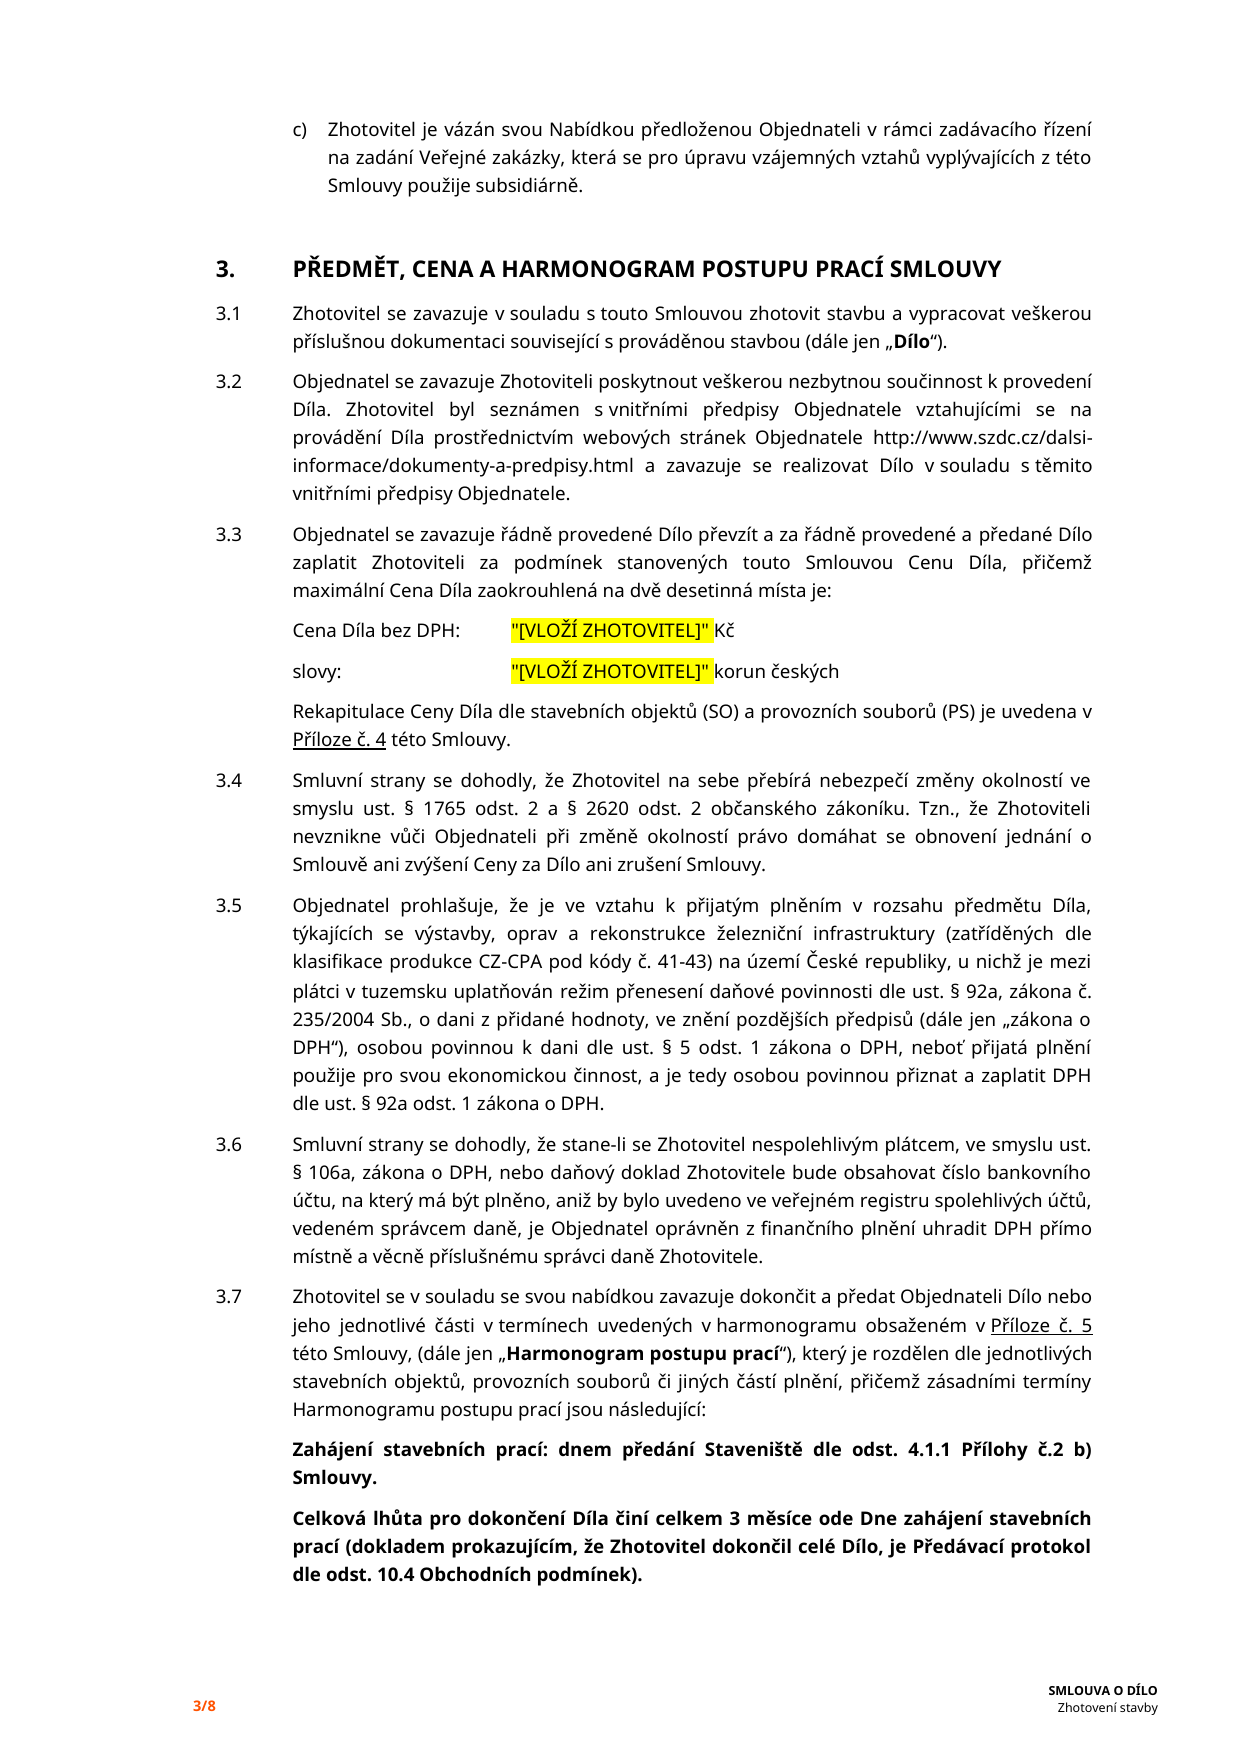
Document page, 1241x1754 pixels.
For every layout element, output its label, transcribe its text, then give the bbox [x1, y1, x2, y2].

text PŘEDMĚT, CENA A HARMONOGRAM POSTUPU PRACÍ SMLOUVY [216, 253, 1093, 284]
text Zahájení stavebních prací: dnem předání Staveniště dle odst. 4.1.1 Přílohy č.2 b) Smlouvy. [292, 1436, 1093, 1490]
text Celková lhůta pro dokončení Díla činí celkem 3 měsíce ode Dne zahájení stavebních prací (dokladem prokazujícím, že Zhotovitel dokončil celé Dílo, je Předávací protokol dle odst. 10.4 Obchodních podmínek). [292, 1505, 1093, 1587]
text Rekapitulace Ceny Díla dle stavebních objektů (SO) a provozních souborů (PS) je uvedena v Příloze č. 4 této Smlouvy. [292, 699, 1093, 752]
text Smluvní strany se dohodly, že stane-li se Zhotovitel nespolehlivým plátcem, ve smyslu ust. § 106a, zákona o DPH, nebo daňový doklad Zhotovitele bude obsahovat číslo bankovního účtu, na který má být plněno, aniž by bylo uvedeno ve veřejném registru spolehlivých účtů, vedeném správcem daně, je Objednatel oprávněn z finančního plnění uhradit DPH přímo místně a věcně příslušnému správci daně Zhotovitele. [216, 1131, 1093, 1269]
text Cena Díla bez DPH: Kč [714, 618, 1093, 643]
text Smluvní strany se dohodly, že Zhotovitel na sebe přebírá nebezpečí změny okolností ve smyslu ust. § 1765 odst. 2 a § 2620 odst. 2 občanského zákoníku. Tzn., že Zhotoviteli nevznikne vůči Objednateli při změně okolností právo domáhat se obnovení jednání o Smlouvě ani zvýšení Ceny za Dílo ani zrušení Smlouvy. [216, 767, 1093, 877]
text Cena Díla bez DPH: Kč [292, 618, 511, 643]
text slovy: korun českých [714, 658, 1093, 684]
text Zhotovitel se zavazuje v souladu s touto Smlouvou zhotovit stavbu a vypracovat veškerou příslušnou dokumentaci související s prováděnou stavbou (dále jen „Dílo“). [216, 300, 1093, 353]
text Zhotovitel je vázán svou Nabídkou předloženou Objednateli v rámci zadávacího řízení na zadání Veřejné zakázky, která se pro úpravu vzájemných vztahů vyplývajících z této Smlouvy použije subsidiárně. [292, 116, 1093, 198]
text Objednatel prohlašuje, že je ve vztahu k přijatým plněním v rozsahu předmětu Díla, týkajících se výstavby, oprav a rekonstrukce železniční infrastruktury (zatříděných dle klasifikace produkce CZ-CPA pod kódy č. 41-43) na území České republiky, u nichž je mezi plátci v tuzemsku uplatňován režim přenesení daňové povinnosti dle ust. § 92a, zákona č. 235/2004 Sb., o dani z přidané hodnoty, ve znění pozdějších předpisů (dále jen „zákona o DPH“), osobou povinnou k dani dle ust. § 5 odst. 1 zákona o DPH, neboť přijatá plnění použije pro svou ekonomickou činnost, a je tedy osobou povinnou přiznat a zaplatit DPH dle ust. § 92a odst. 1 zákona o DPH. [216, 892, 1093, 1116]
text Zhotovitel se v souladu se svou nabídkou zavazuje dokončit a předat Objednateli Dílo nebo jeho jednotlivé části v termínech uvedených v harmonogramu obsaženém v Příloze č. 5 této Smlouvy, (dále jen „Harmonogram postupu prací“), který je rozdělen dle jednotlivých stavebních objektů, provozních souborů či jiných částí plnění, přičemž zásadními termíny Harmonogramu postupu prací jsou následující: [216, 1284, 1093, 1421]
text Objednatel se zavazuje Zhotoviteli poskytnout veškerou nezbytnou součinnost k provedení Díla. Zhotovitel byl seznámen s vnitřními předpisy Objednatele vztahujícími se na provádění Díla prostřednictvím webových stránek Objednatele http://www.szdc.cz/dalsi-informace/dokumenty-a-predpisy.html a zavazuje se realizovat Dílo v souladu s těmito vnitřními předpisy Objednatele. [216, 368, 1093, 506]
text Objednatel se zavazuje řádně provedené Dílo převzít a za řádně provedené a předané Dílo zaplatit Zhotoviteli za podmínek stanovených touto Smlouvou Cenu Díla, přičemž maximální Cena Díla zaokrouhlená na dvě desetinná místa je: [216, 521, 1093, 603]
text slovy: korun českých [292, 658, 511, 684]
